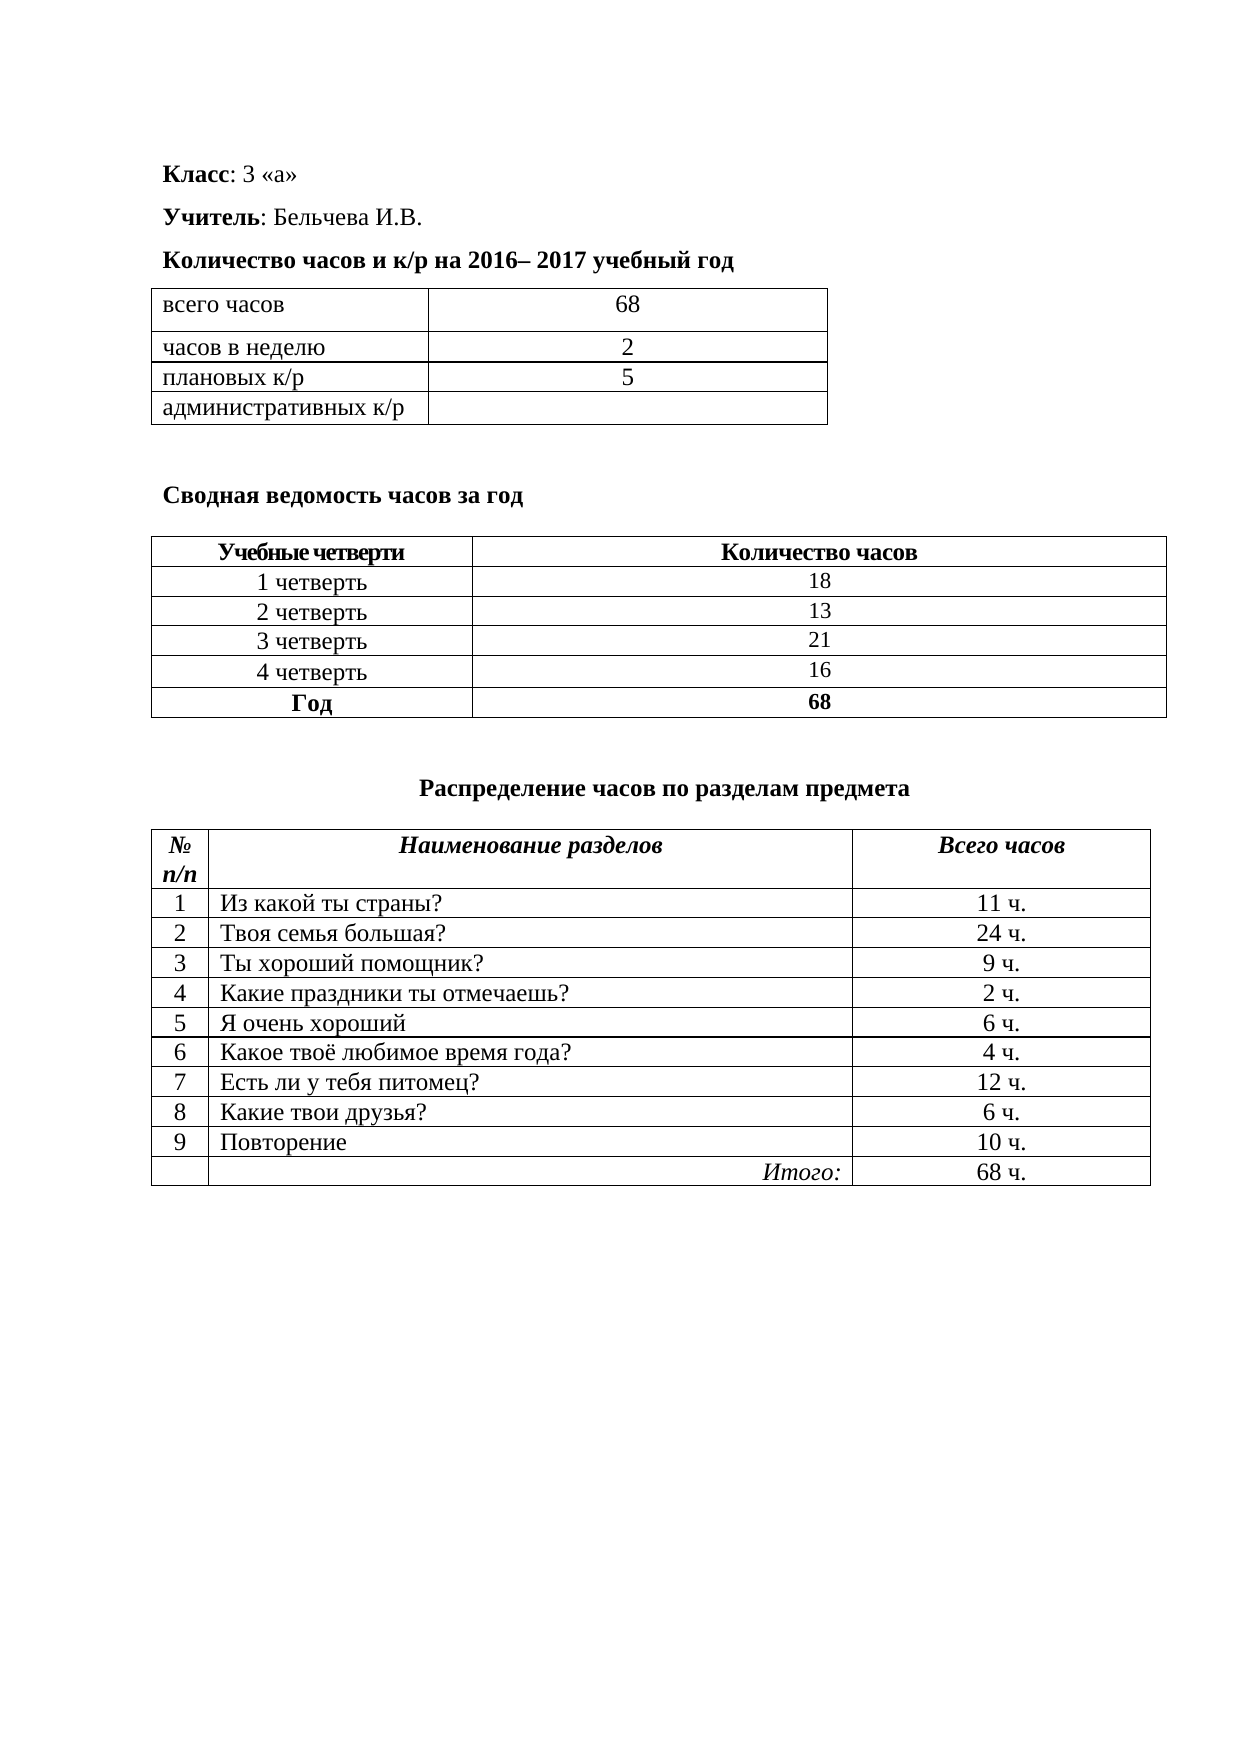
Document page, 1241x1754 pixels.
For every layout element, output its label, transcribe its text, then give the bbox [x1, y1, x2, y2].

table_cell 6 ч. [853, 1097, 1150, 1126]
table_cell Твоя семья большая? [209, 918, 852, 947]
table_cell [152, 1157, 162, 1185]
text Распределение часов по разделам предмета [162, 773, 1167, 802]
table_header 68 [429, 289, 827, 331]
table_cell 13 [473, 597, 1166, 625]
table_cell 24 ч. [853, 918, 1150, 947]
table_cell Из какой ты страны? [209, 889, 852, 917]
table_cell 4 четверть [152, 656, 472, 687]
table_cell 18 [473, 567, 1166, 596]
table_cell 2 ч. [853, 978, 1150, 1007]
text Количество часов и к/р на 2016– 2017 учебный год [162, 245, 1167, 274]
table_cell 4 ч. [853, 1038, 1150, 1066]
table_cell Итого: [209, 1157, 852, 1185]
table_cell Повторение [209, 1127, 852, 1156]
table_cell Я очень хороший [209, 1008, 852, 1036]
table_header № п/п [152, 830, 208, 887]
table_cell административных к/р [152, 392, 428, 424]
table_cell [197, 1157, 208, 1185]
table_cell Какие твои друзья? [209, 1097, 852, 1126]
table_cell Какое твоё любимое время года? [209, 1038, 852, 1066]
table_cell 9 ч. [853, 948, 1150, 977]
table_cell 68 ч. [853, 1157, 1150, 1185]
table_header всего часов [152, 289, 428, 331]
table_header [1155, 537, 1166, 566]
table_header Всего часов [853, 830, 1150, 887]
table_cell 21 [473, 626, 1166, 655]
text Класс: 3 «а» [162, 159, 1167, 187]
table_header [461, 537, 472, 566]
text Сводная ведомость часов за год [162, 480, 1167, 509]
table_cell [429, 392, 827, 424]
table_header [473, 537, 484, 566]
table_cell Ты хороший помощник? [209, 948, 852, 977]
table_cell Есть ли у тебя питомец? [209, 1067, 852, 1096]
table_cell 12 ч. [853, 1067, 1150, 1096]
table_cell 16 [473, 656, 1166, 687]
table_cell Какие праздники ты отмечаешь? [209, 978, 852, 1007]
text Учитель: Бельчева И.В. [162, 202, 1167, 231]
table_cell 6 ч. [853, 1008, 1150, 1036]
table_cell плановых к/р [152, 363, 428, 391]
table_cell часов в неделю [152, 332, 428, 361]
table_cell 2 [429, 332, 827, 361]
table_cell 5 [429, 363, 827, 391]
table_cell 68 [473, 688, 1166, 717]
table_cell 11 ч. [853, 889, 1150, 917]
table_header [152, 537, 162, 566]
table_cell 10 ч. [853, 1127, 1150, 1156]
table_header Наименование разделов [209, 830, 852, 887]
